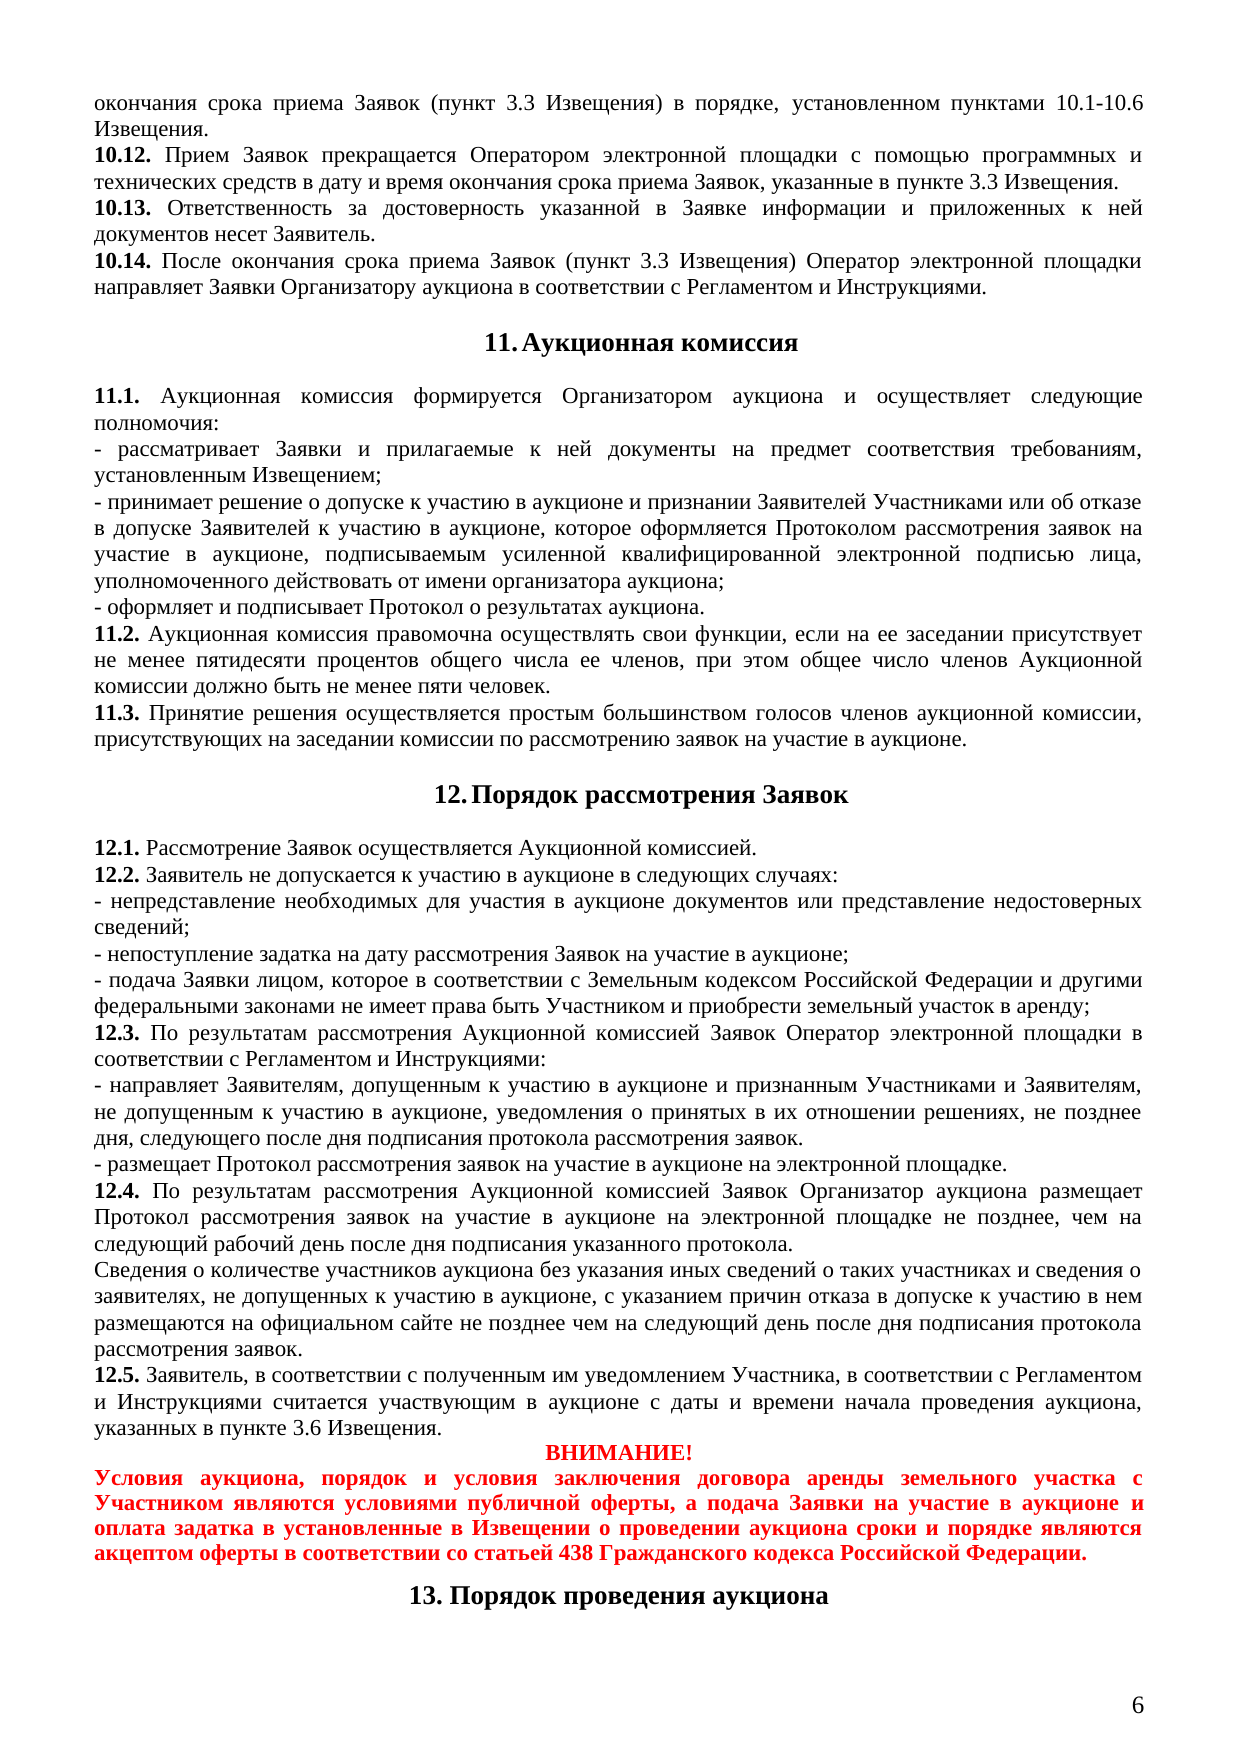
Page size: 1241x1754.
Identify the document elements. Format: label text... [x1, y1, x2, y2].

text 12.4. По результатам рассмотрения Аукционной комиссией Заявок Организатор аукциона размещает Протокол рассмотрения заявок на участие в аукционе на электронной площадке не позднее, чем на следующий рабочий день после дня подписания указанного протокола. [94, 1177, 1144, 1256]
text - принимает решение о допуске к участию в аукционе и признании Заявителей Участниками или об отказе в допуске Заявителей к участию в аукционе, которое оформляется Протоколом рассмотрения заявок на участие в аукционе, подписываемым усиленной квалифицированной электронной подписью лица, уполномоченного действовать от имени организатора аукциона; [94, 488, 1144, 593]
text - размещает Протокол рассмотрения заявок на участие в аукционе на электронной площадке. [94, 1151, 1144, 1177]
text ВНИМАНИЕ! [94, 1440, 1144, 1465]
text - оформляет и подписывает Протокол о результатах аукциона. [94, 593, 1144, 619]
text Условия аукциона, порядок и условия заключения договора аренды земельного участка с Участником являются условиями публичной оферты, а подача Заявки на участие в аукционе и оплата задатка в установленные в Извещении о проведении аукциона сроки и порядке являются акцептом оферты в соответствии со статьей 438 Гражданского кодекса Российской Федерации. [94, 1465, 1144, 1566]
text 12.1. Рассмотрение Заявок осуществляется Аукционной комиссией. [94, 834, 1144, 861]
text - подача Заявки лицом, которое в соответствии с Земельным кодексом Российской Федерации и другими федеральными законами не имеет права быть Участником и приобрести земельный участок в аренду; [94, 966, 1144, 1019]
list Порядок рассмотрения Заявок [138, 778, 1144, 809]
text 12.3. По результатам рассмотрения Аукционной комиссией Заявок Оператор электронной площадки в соответствии с Регламентом и Инструкциями: [94, 1019, 1144, 1071]
text Сведения о количестве участников аукциона без указания иных сведений о таких участниках и сведения о заявителях, не допущенных к участию в аукционе, с указанием причин отказа в допуске к участию в нем размещаются на официальном сайте не позднее чем на следующий день после дня подписания протокола рассмотрения заявок. [94, 1256, 1144, 1361]
text 10.14. После окончания срока приема Заявок (пункт 3.3 Извещения) Оператор электронной площадки направляет Заявки Организатору аукциона в соответствии с Регламентом и Инструкциями. [94, 247, 1144, 299]
text - непоступление задатка на дату рассмотрения Заявок на участие в аукционе; [94, 940, 1144, 966]
text 12.5. Заявитель, в соответствии с полученным им уведомлением Участника, в соответствии с Регламентом и Инструкциями считается участвующим в аукционе с даты и времени начала проведения аукциона, указанных в пункте 3.6 Извещения. [94, 1361, 1144, 1440]
text 10.12. Прием Заявок прекращается Оператором электронной площадки с помощью программных и технических средств в дату и время окончания срока приема Заявок, указанные в пункте 3.3 Извещения. [94, 141, 1144, 194]
text 11.3. Принятие решения осуществляется простым большинством голосов членов аукционной комиссии, присутствующих на заседании комиссии по рассмотрению заявок на участие в аукционе. [94, 699, 1144, 751]
text 12.2. Заявитель не допускается к участию в аукционе в следующих случаях: [94, 861, 1144, 887]
text 13. Порядок проведения аукциона [94, 1579, 1144, 1610]
text - непредставление необходимых для участия в аукционе документов или представление недостоверных сведений; [94, 887, 1144, 940]
text - направляет Заявителям, допущенным к участию в аукционе и признанным Участниками и Заявителям, не допущенным к участию в аукционе, уведомления о принятых в их отношении решениях, не позднее дня, следующего после дня подписания протокола рассмотрения заявок. [94, 1071, 1144, 1151]
list Аукционная комиссия [138, 326, 1144, 357]
text 10.13. Ответственность за достоверность указанной в Заявке информации и приложенных к ней документов несет Заявитель. [94, 194, 1144, 247]
text 11.2. Аукционная комиссия правомочна осуществлять свои функции, если на ее заседании присутствует не менее пятидесяти процентов общего числа ее членов, при этом общее число членов Аукционной комиссии должно быть не менее пяти человек. [94, 619, 1144, 699]
text 11.1. Аукционная комиссия формируется Организатором аукциона и осуществляет следующие полномочия: [94, 382, 1144, 435]
text окончания срока приема Заявок (пункт 3.3 Извещения) в порядке, установленном пунктами 10.1-10.6 Извещения. [94, 89, 1144, 141]
text - рассматривает Заявки и прилагаемые к ней документы на предмет соответствия требованиям, установленным Извещением; [94, 435, 1144, 488]
